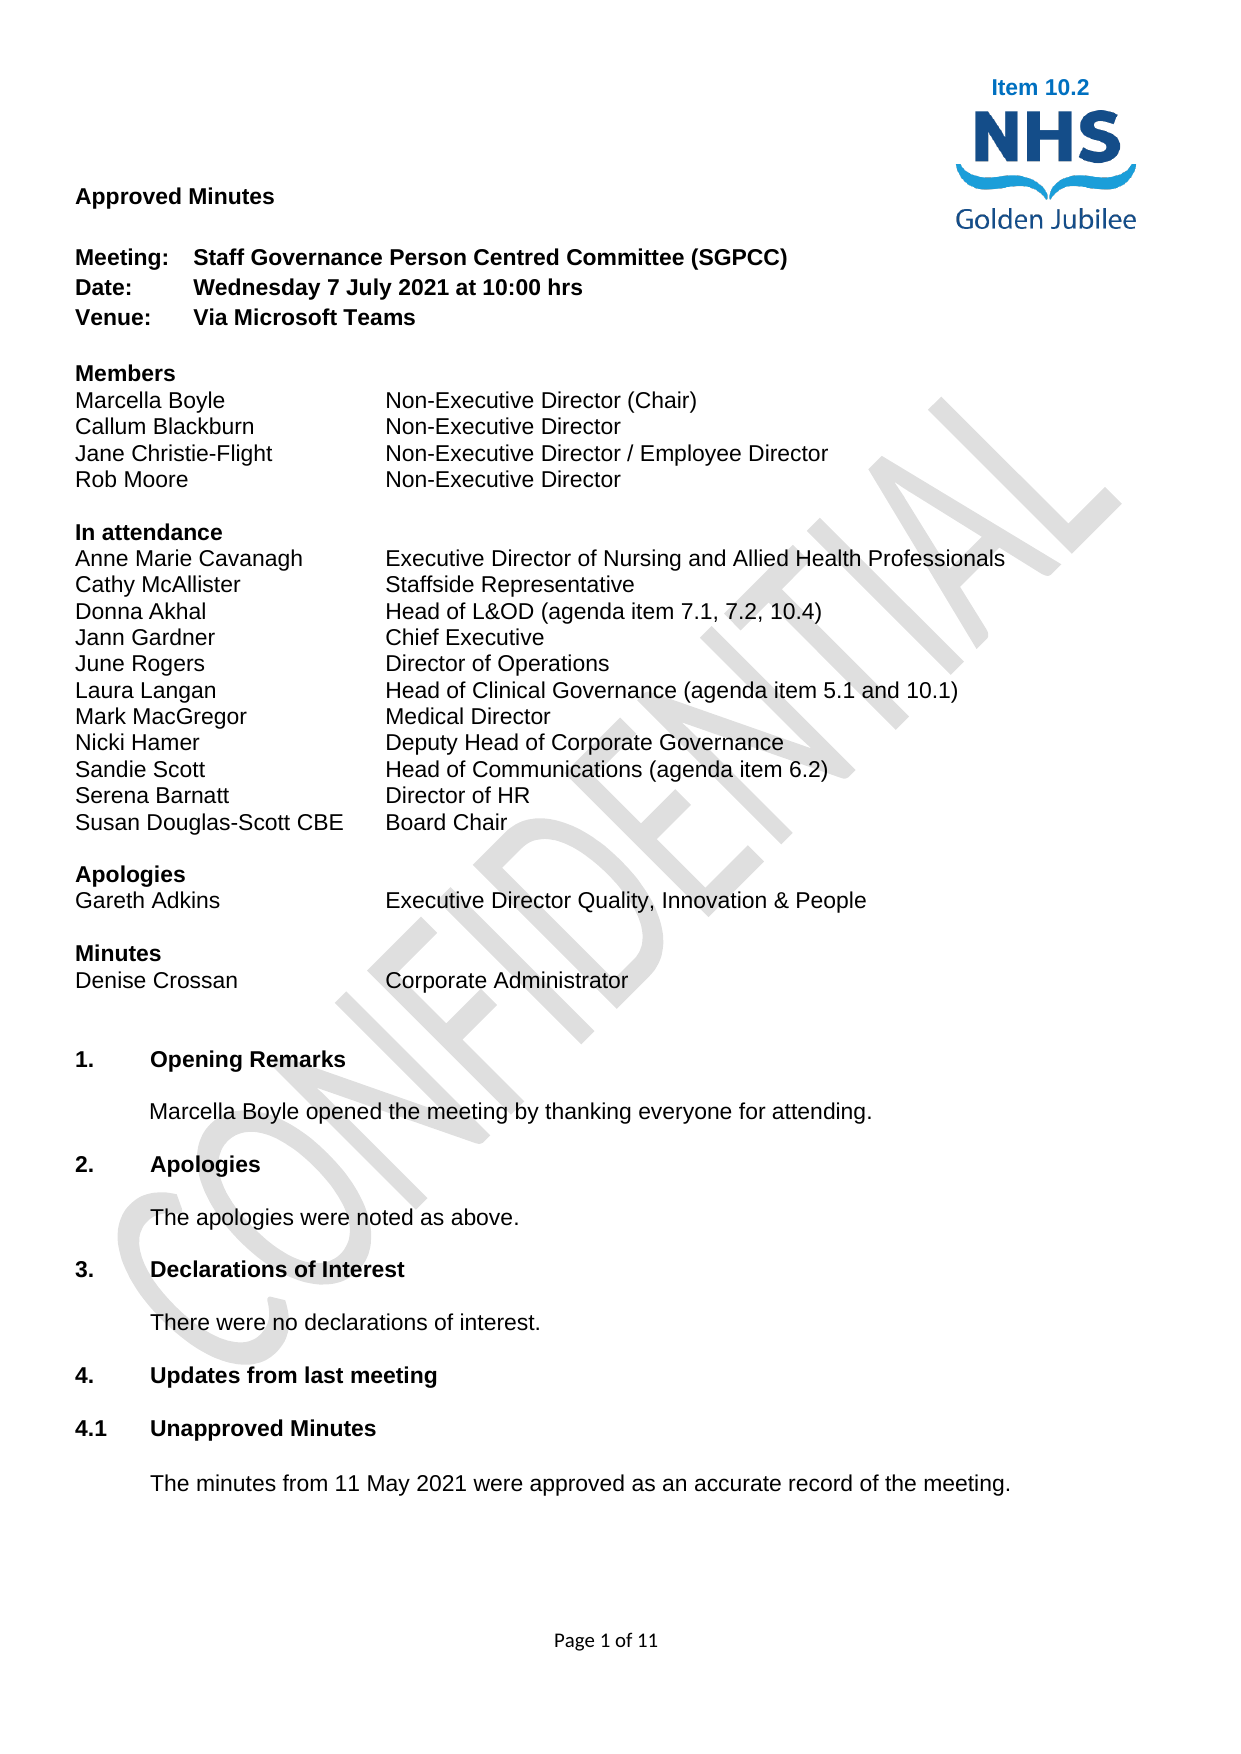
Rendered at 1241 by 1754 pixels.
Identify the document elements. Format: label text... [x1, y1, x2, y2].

text Marcella Boyle Non-Executive Director (Chair) [75, 387, 1137, 413]
text Serena Barnatt Director of HR [75, 782, 1137, 808]
list Apologies [75, 1151, 1137, 1177]
list Declarations of Interest [75, 1256, 1137, 1283]
text Cathy McAllister Staffside Representative [75, 571, 1137, 598]
text Marcella Boyle opened the meeting by thanking everyone for attending. [149, 1098, 1137, 1125]
text Mark MacGregor Medical Director [75, 703, 1137, 729]
text The apologies were noted as above. [75, 1204, 1137, 1230]
list Opening Remarks [75, 1046, 1137, 1072]
text Minutes [75, 940, 1137, 967]
text Venue: Via Microsoft Teams [75, 304, 1137, 330]
text Members [75, 360, 1137, 387]
text Nicki Hamer Deputy Head of Corporate Governance [75, 729, 1137, 756]
picture [955, 209, 1137, 236]
text Jann Gardner Chief Executive [75, 624, 1137, 650]
text Laura Langan Head of Clinical Governance (agenda item 5.1 and 10.1) [75, 677, 1137, 703]
text Meeting: Staff Governance Person Centred Committee (SGPCC) [75, 243, 1137, 270]
text There were no declarations of interest. [75, 1309, 1137, 1336]
list Unapproved Minutes [75, 1414, 1137, 1470]
text Jane Christie-Flight Non-Executive Director / Employee Director [75, 439, 1137, 466]
picture [955, 110, 1137, 183]
text Rob Moore Non-Executive Director [75, 466, 1137, 492]
list The minutes from 11 May 2021 were approved as an accurate record of the meeting. [150, 1470, 1137, 1496]
text Susan Douglas-Scott CBE Board Chair [75, 808, 1137, 835]
text Anne Marie Cavanagh Executive Director of Nursing and Allied Health Professionals [75, 545, 1137, 571]
text Donna Akhal Head of L&OD (agenda item 7.1, 7.2, 10.4) [75, 598, 1137, 624]
text Approved Minutes [75, 183, 1137, 209]
text Date: Wednesday 7 July 2021 at 10:00 hrs [75, 274, 1137, 300]
text June Rogers Director of Operations [75, 650, 1137, 677]
text Sandie Scott Head of Communications (agenda item 6.2) [75, 756, 1137, 782]
text Denise Crossan Corporate Administrator [75, 967, 1137, 993]
text Apologies [75, 861, 1137, 887]
text In attendance [75, 518, 1137, 545]
text Callum Blackburn Non-Executive Director [75, 413, 1137, 439]
text Gareth Adkins Executive Director Quality, Innovation & People [75, 887, 1137, 914]
list Updates from last meeting [75, 1362, 1137, 1388]
